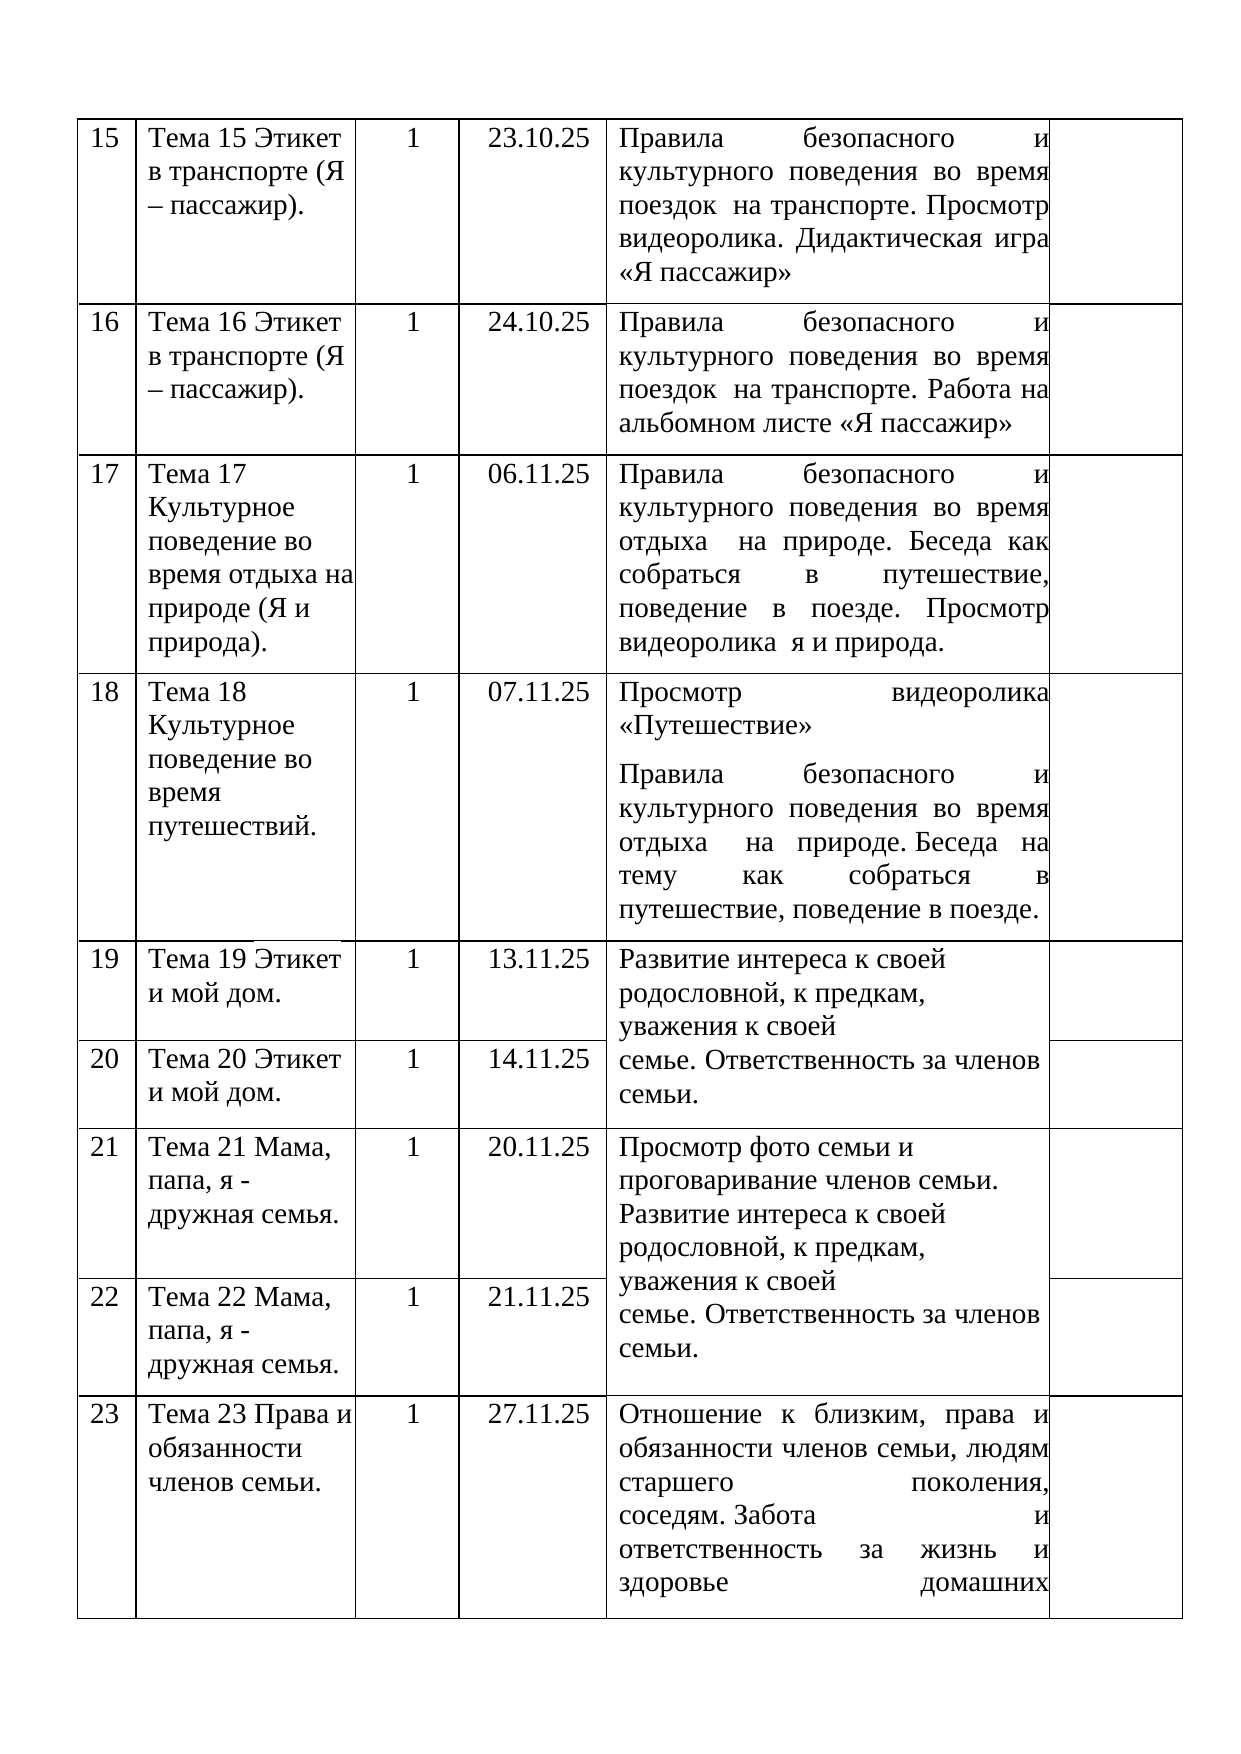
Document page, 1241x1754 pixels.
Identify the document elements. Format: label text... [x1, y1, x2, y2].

table_cell 06.11.25 [460, 456, 606, 673]
table_cell Правила безопасного и культурного поведения во время отдыха на природе. Беседа как собраться в путешествие, поведение в поезде. Просмотр видеоролика я и природа. [607, 456, 1049, 673]
table_cell 1 [356, 305, 458, 454]
table_cell [1050, 1397, 1182, 1617]
table_cell 18 [78, 674, 135, 940]
table_cell [1050, 674, 1182, 940]
table_cell [1050, 120, 1182, 303]
table_cell Тема 17 Культурное поведение во время отдыха на природе (Я и природа). [137, 456, 355, 673]
table_cell [1050, 456, 1182, 673]
table_cell [1050, 1129, 1182, 1278]
table_cell 14.11.25 [460, 1041, 606, 1128]
table_cell Правила безопасного и культурного поведения во время поездок на транспорте. Просмотр видеоролика. Дидактическая игра «Я пассажир» [607, 120, 1049, 303]
table_cell 1 [356, 120, 458, 303]
table_cell [1050, 942, 1182, 1040]
table_cell 27.11.25 [460, 1397, 606, 1617]
table_cell 23.10.25 [460, 120, 606, 303]
table_cell 16 [78, 304, 135, 454]
table_cell Развитие интереса к своей родословной, к предкам, уважения к своей семье. Ответственность за членов семьи. [607, 942, 1049, 1128]
table_cell 1 [356, 674, 458, 940]
table_cell [1050, 1041, 1182, 1128]
table_cell 22 [78, 1279, 135, 1395]
table_cell Тема 19 Этикет и мой дом. [137, 942, 355, 1040]
table_cell Правила безопасного и культурного поведения во время поездок на транспорте. Работа на альбомном листе «Я пассажир» [607, 304, 1049, 454]
table_cell 1 [356, 942, 458, 1040]
table_cell Просмотр фото семьи и проговаривание членов семьи. Развитие интереса к своей родословной, к предкам, уважения к своей семье. Ответственность за членов семьи. [607, 1129, 1049, 1395]
table_cell 1 [356, 456, 458, 673]
table_cell 13.11.25 [460, 942, 606, 1040]
table_cell Тема 16 Этикет в транспорте (Я – пассажир). [137, 305, 355, 454]
table_cell 17 [78, 455, 135, 673]
table_cell 19 [78, 941, 135, 1040]
table_cell 07.11.25 [460, 674, 606, 940]
table_cell Тема 22 Мама, папа, я - дружная семья. [137, 1279, 355, 1395]
table_cell 1 [356, 1041, 458, 1128]
table_cell 20.11.25 [460, 1129, 606, 1278]
table_cell 1 [356, 1129, 458, 1278]
table_cell 21 [78, 1129, 135, 1278]
table_cell Тема 21 Мама, папа, я - дружная семья. [137, 1129, 355, 1278]
table_cell 15 [78, 120, 135, 303]
table_cell [1050, 1279, 1182, 1395]
table_cell Просмотр видеоролика «Путешествие» Правила безопасного и культурного поведения во время отдыха на природе. Беседа на тему как собраться в путешествие, поведение в поезде. [607, 674, 1049, 940]
table_cell 21.11.25 [460, 1279, 606, 1395]
table_cell 23 [78, 1396, 135, 1617]
table_cell 24.10.25 [460, 305, 606, 454]
table_cell Тема 20 Этикет и мой дом. [137, 1041, 355, 1128]
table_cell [607, 1396, 1049, 1617]
table_cell Тема 18 Культурное поведение во время путешествий. [137, 674, 355, 940]
table_cell 1 [356, 1397, 458, 1617]
table_cell Тема 15 Этикет в транспорте (Я – пассажир). [137, 120, 355, 303]
table_cell [1050, 305, 1182, 454]
table_cell Тема 23 Права и обязанности членов семьи. [137, 1397, 355, 1617]
table_cell 20 [78, 1041, 135, 1128]
table_cell 1 [356, 1279, 458, 1395]
